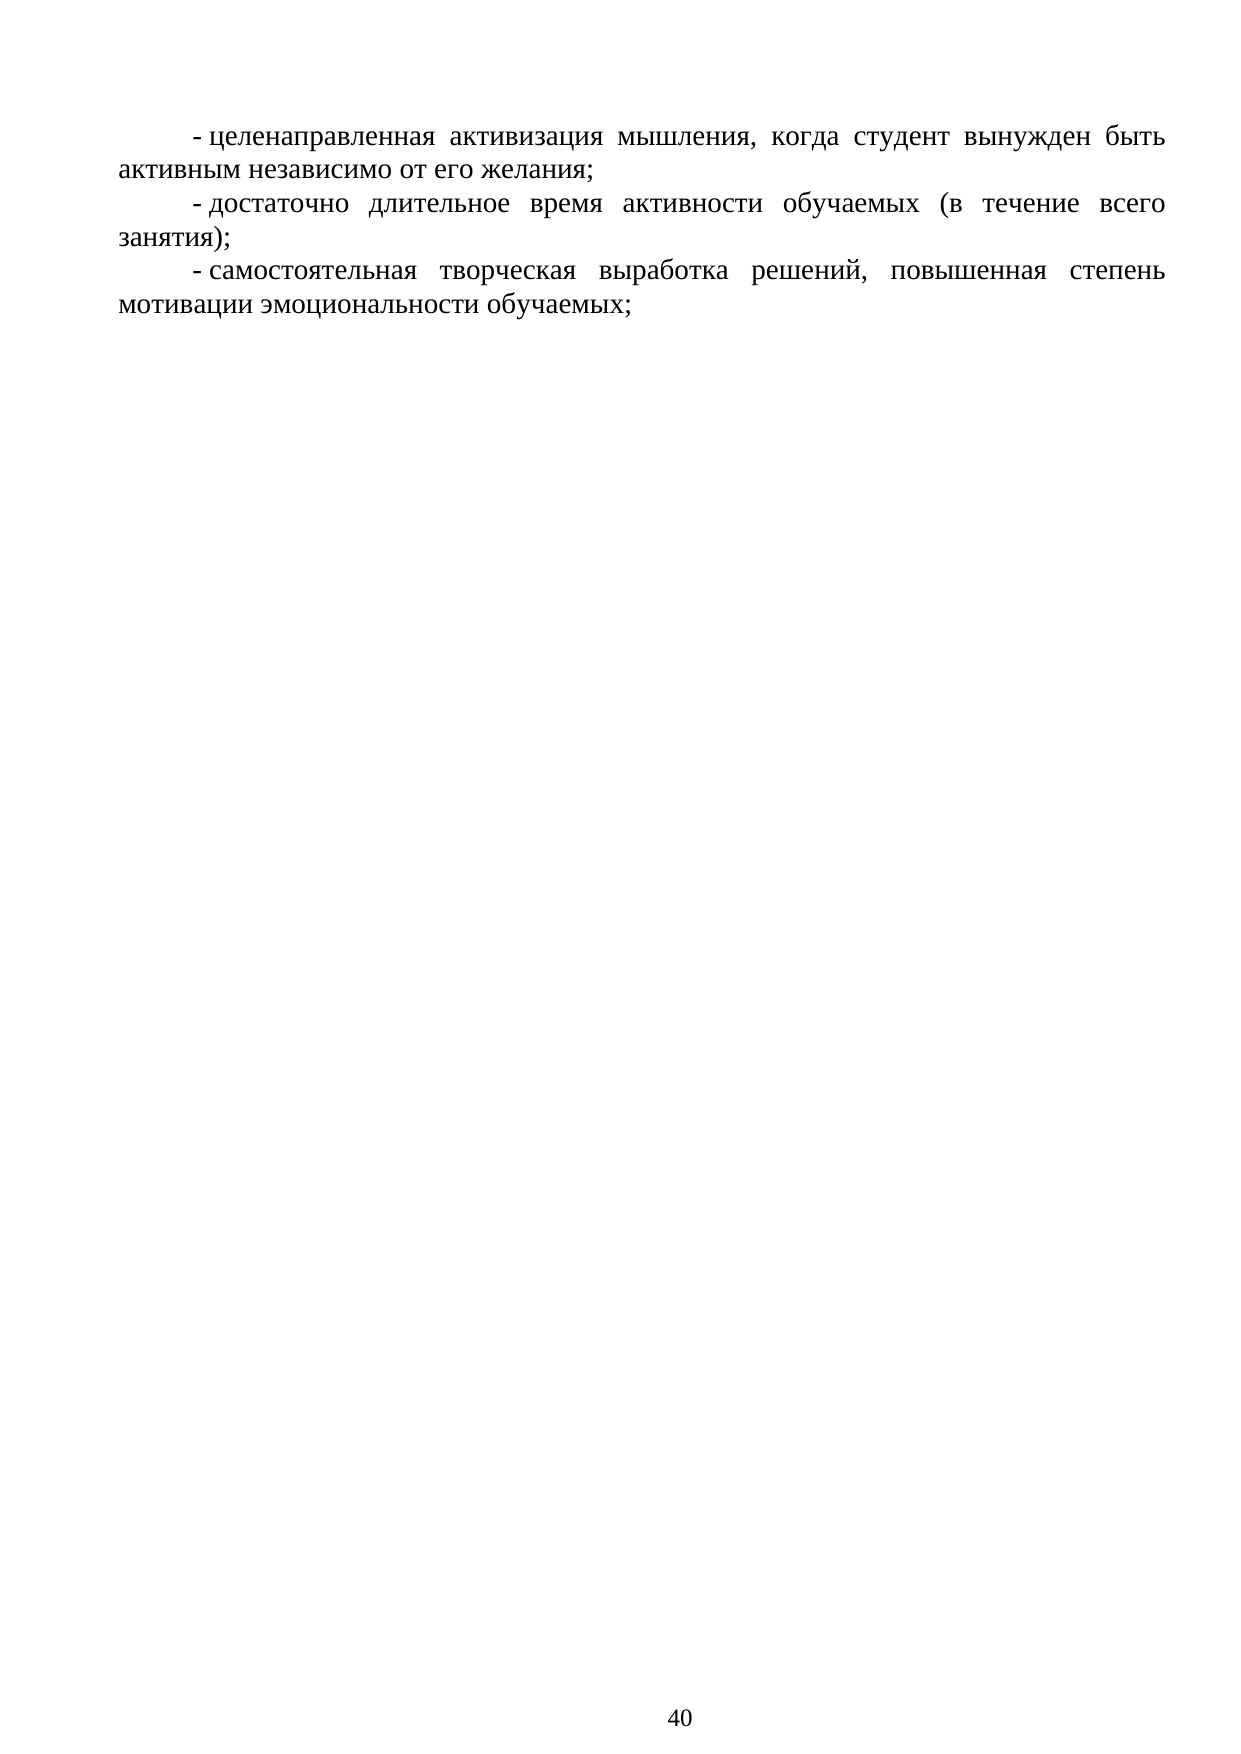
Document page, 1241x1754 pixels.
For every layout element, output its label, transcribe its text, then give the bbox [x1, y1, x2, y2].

text - целенаправленная активизация мышления, когда студент вынужден быть активным независимо от его желания; [118, 118, 1167, 185]
text - самостоятельная творческая выработка решений, повышенная степень мотивации эмоциональности обучаемых; [118, 252, 1167, 319]
text - достаточно длительное время активности обучаемых (в течение всего занятия); [118, 185, 1167, 252]
